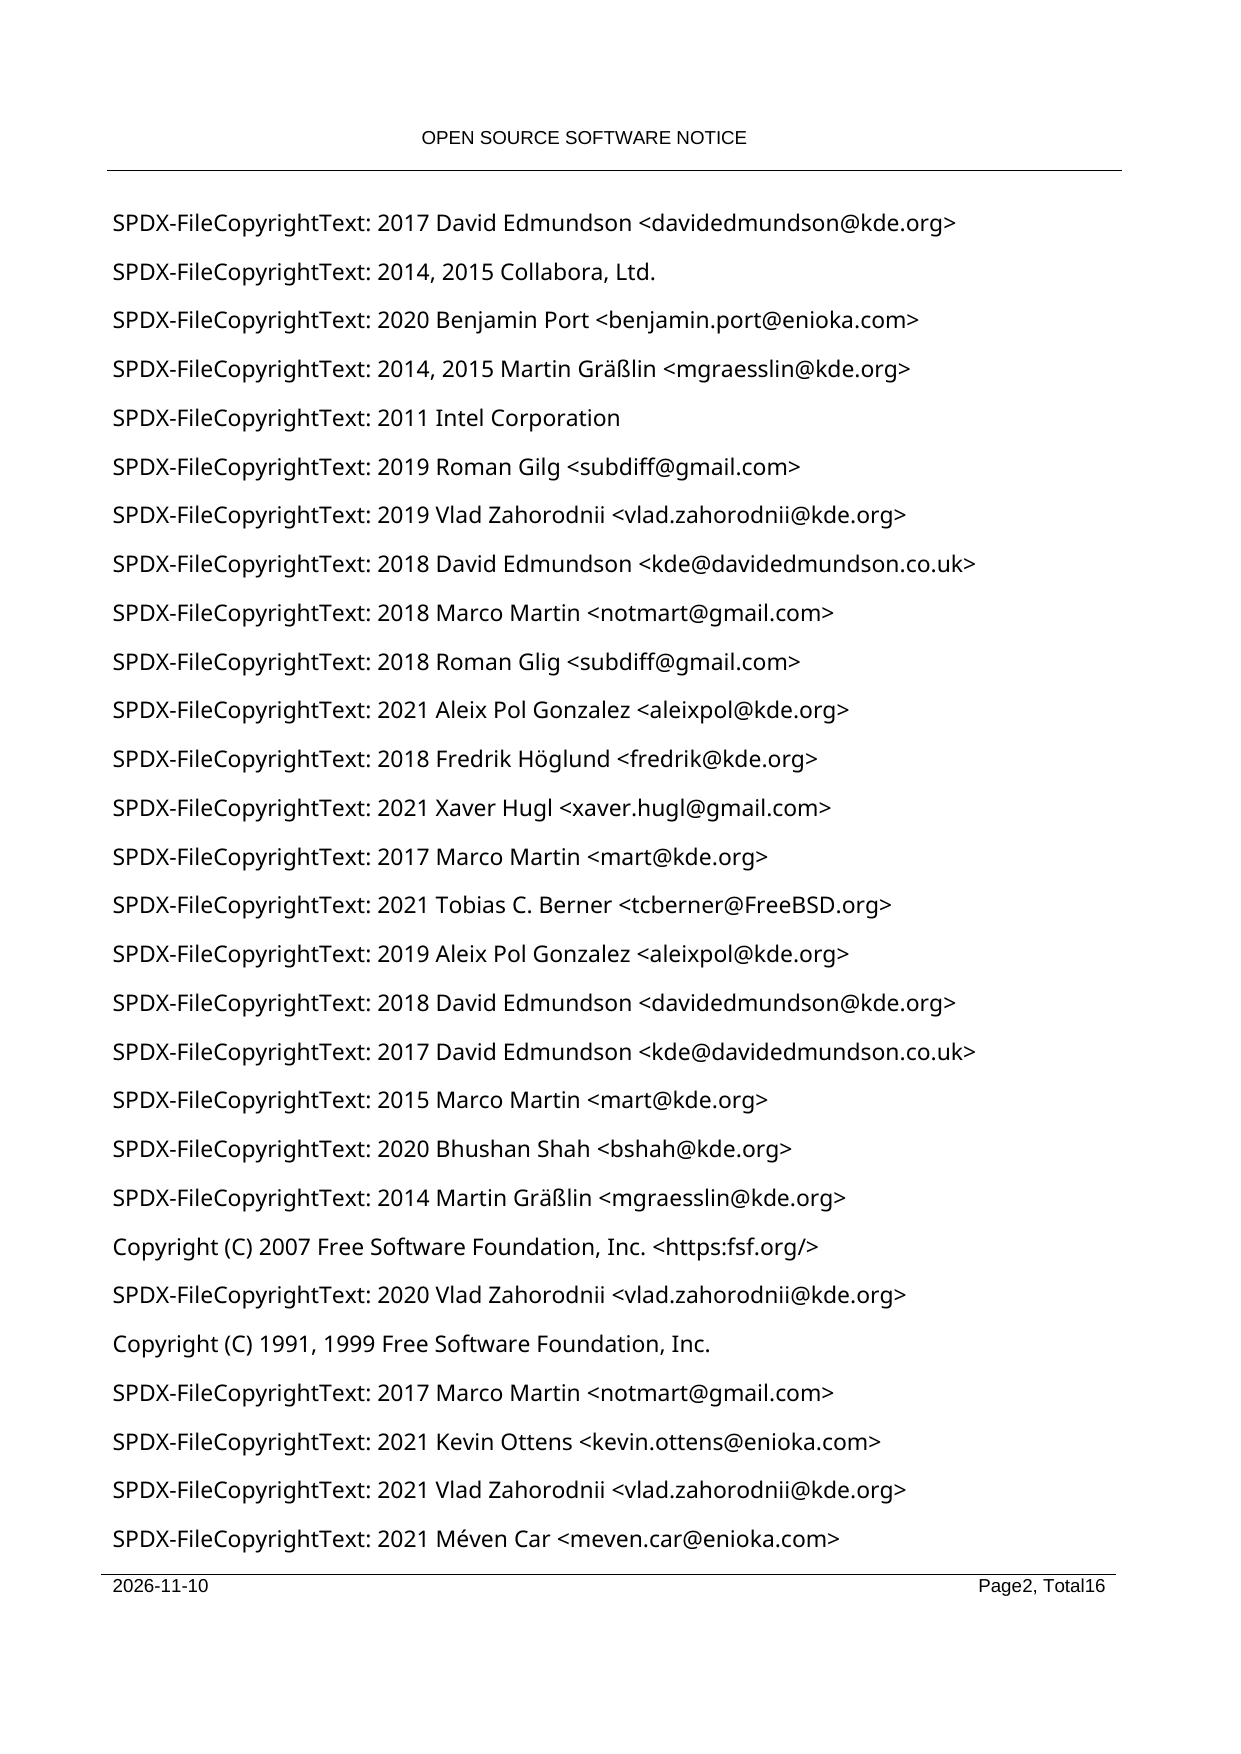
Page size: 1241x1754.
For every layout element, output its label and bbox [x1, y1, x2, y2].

text [112, 206, 1128, 1555]
